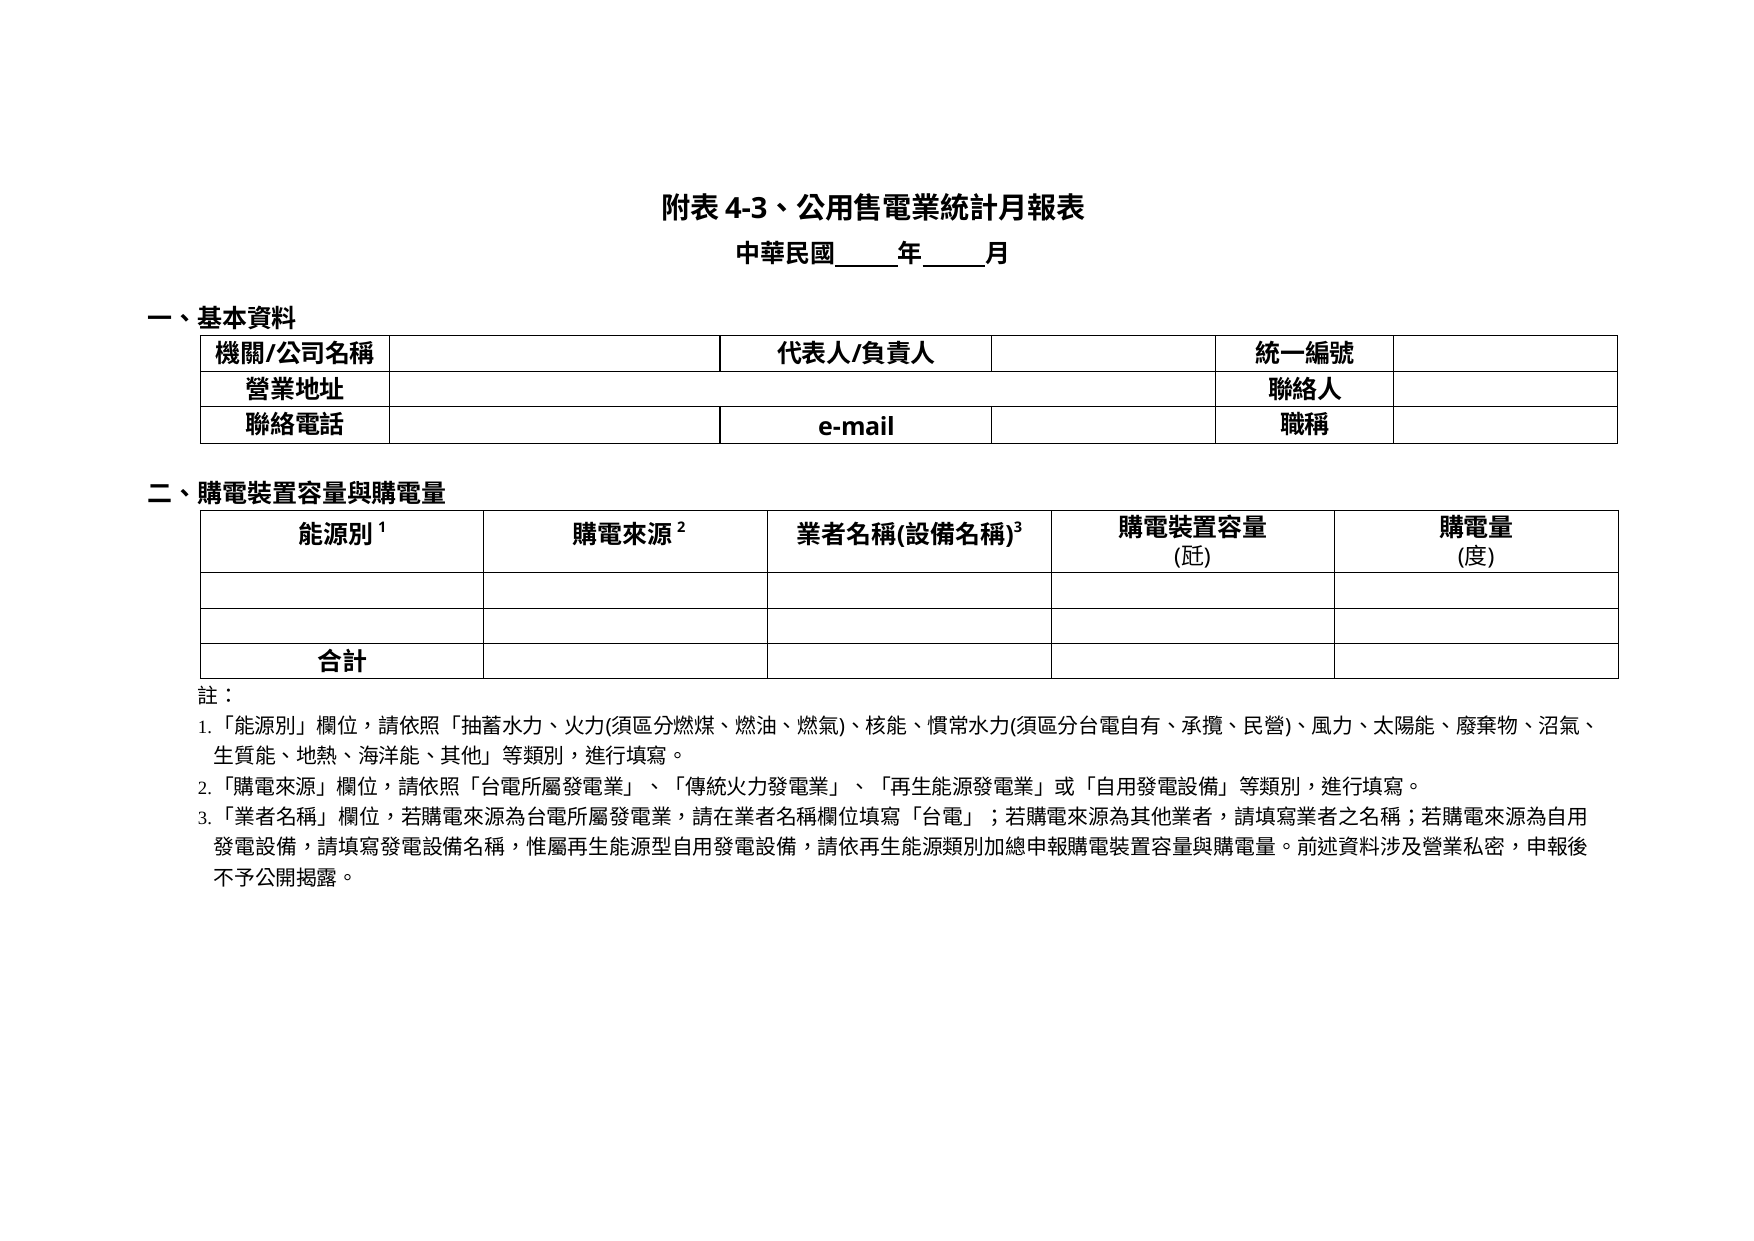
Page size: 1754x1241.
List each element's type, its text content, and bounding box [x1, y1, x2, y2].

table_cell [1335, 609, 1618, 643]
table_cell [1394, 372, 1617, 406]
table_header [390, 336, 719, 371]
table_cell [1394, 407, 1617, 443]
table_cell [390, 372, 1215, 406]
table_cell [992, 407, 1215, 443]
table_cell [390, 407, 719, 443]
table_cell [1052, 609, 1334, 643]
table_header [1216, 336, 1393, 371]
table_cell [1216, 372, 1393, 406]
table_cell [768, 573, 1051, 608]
list 「購電來源」欄位，請依照「台電所屬發電業」、「傳統火力發電業」、「再生能源發電業」或「自用發電設備」等類別，進行填寫。 [198, 770, 1621, 800]
subtitle 附表4-3、公用售電業統計月報表 [148, 184, 1598, 227]
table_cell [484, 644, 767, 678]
text 二、購電裝置容量與購電量 [148, 473, 1621, 510]
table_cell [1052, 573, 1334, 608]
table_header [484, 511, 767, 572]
text 註： [198, 679, 1621, 709]
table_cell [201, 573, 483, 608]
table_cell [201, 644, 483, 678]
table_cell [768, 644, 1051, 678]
text 中華民國 年 月 [148, 234, 1598, 270]
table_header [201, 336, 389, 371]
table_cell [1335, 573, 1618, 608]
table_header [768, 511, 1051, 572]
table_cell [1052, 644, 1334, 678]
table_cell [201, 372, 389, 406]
text 一、基本資料 [148, 299, 1621, 335]
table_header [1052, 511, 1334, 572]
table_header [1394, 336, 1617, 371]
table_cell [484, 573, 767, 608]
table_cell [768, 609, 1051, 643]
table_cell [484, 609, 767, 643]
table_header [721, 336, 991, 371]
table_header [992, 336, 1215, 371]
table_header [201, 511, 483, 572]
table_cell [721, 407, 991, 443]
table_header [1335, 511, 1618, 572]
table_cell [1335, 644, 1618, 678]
list 「能源別」欄位，請依照「抽蓄水力、火力(須區分燃煤、燃油、燃氣)、核能、慣常水力(須區分台電自有、承攬、民營)、風力、太陽能、廢棄物、沼氣、生質能、地熱、海洋能、其他」等類別，進行填寫。 [198, 709, 1619, 770]
list 「業者名稱」欄位，若購電來源為台電所屬發電業，請在業者名稱欄位填寫「台電」；若購電來源為其他業者，請填寫業者之名稱；若購電來源為自用發電設備，請填寫發電設備名稱，惟屬再生能源型自用發電設備，請依再生能源類別加總申報購電裝置容量與購電量。前述資料涉及營業私密，申報後不予公開揭露。 [198, 800, 1588, 891]
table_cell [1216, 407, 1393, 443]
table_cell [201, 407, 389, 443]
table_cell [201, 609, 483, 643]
